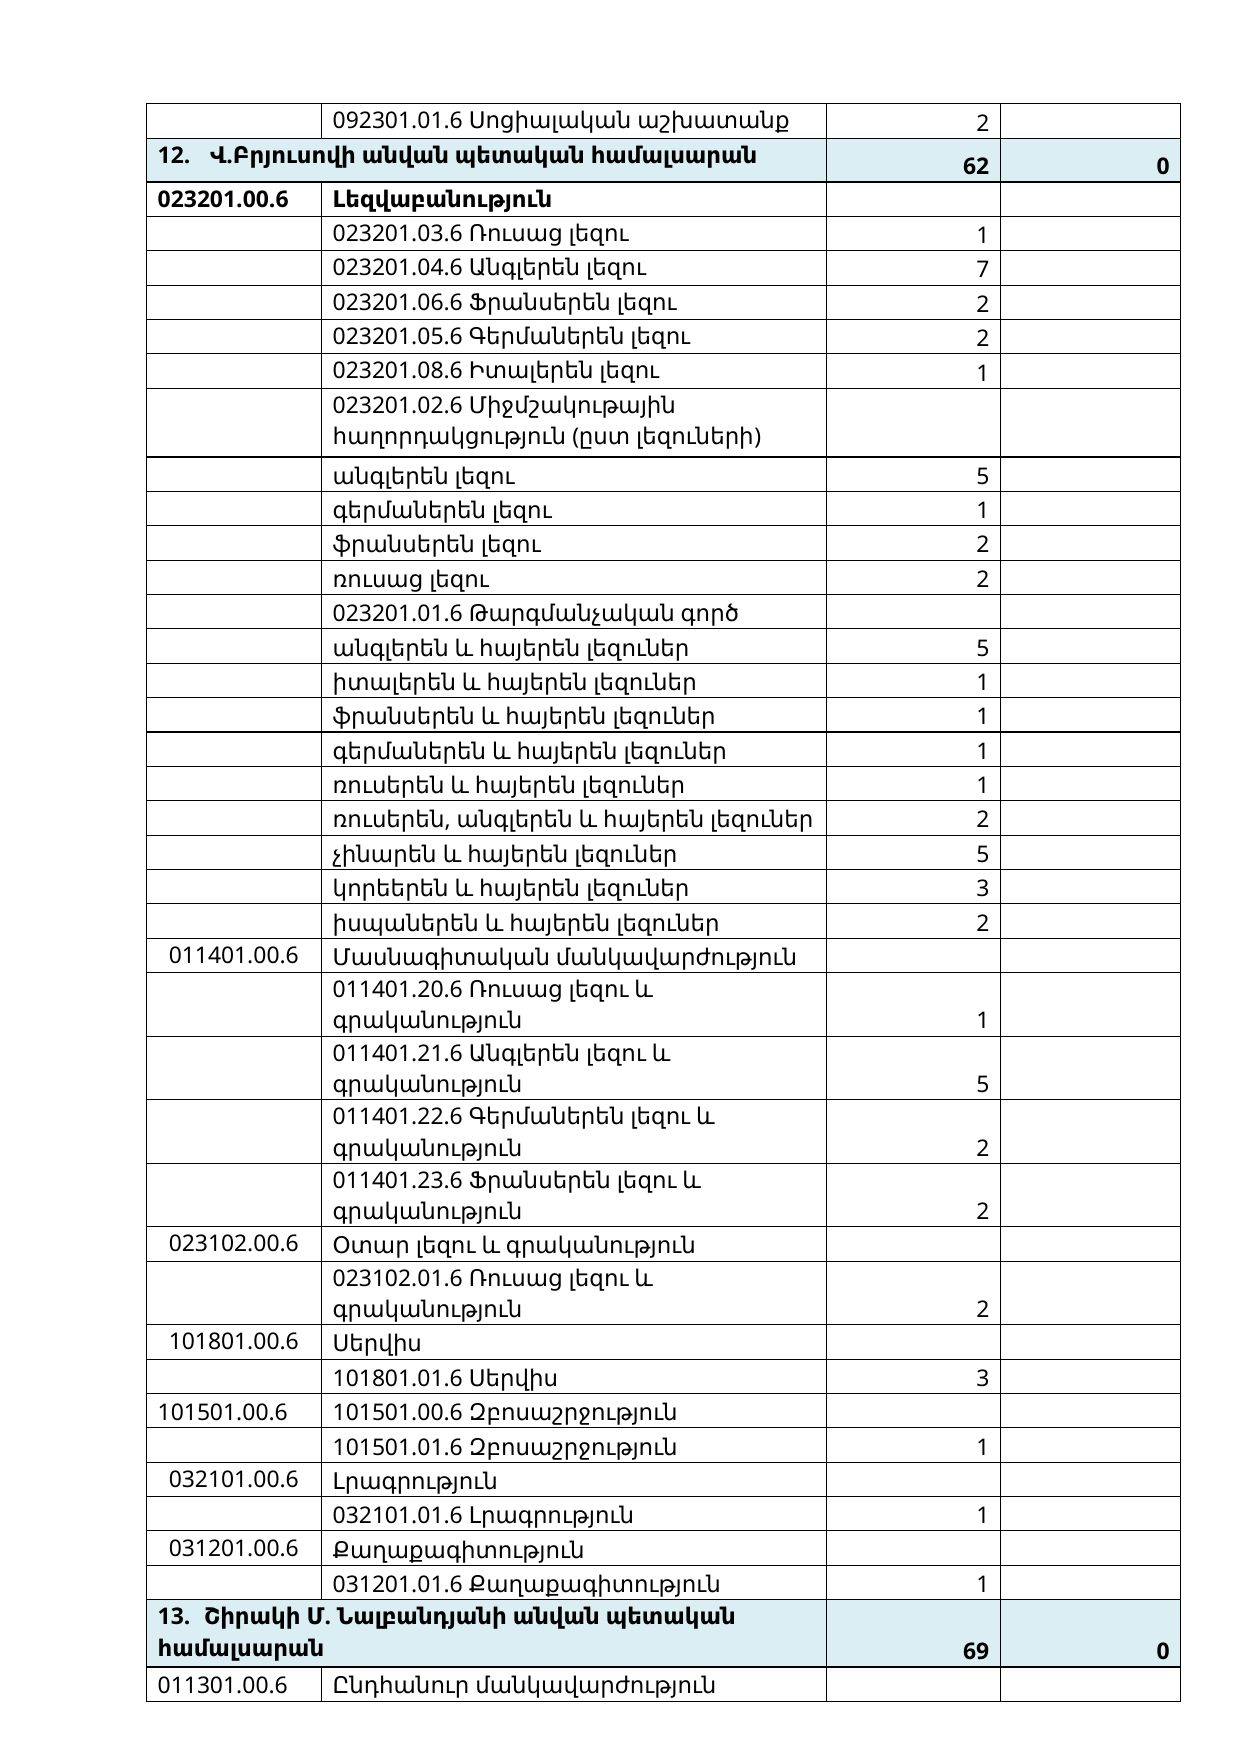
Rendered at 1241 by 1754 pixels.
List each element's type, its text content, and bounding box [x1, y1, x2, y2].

table_cell Լրագրություն [322, 1463, 826, 1496]
table_cell [1001, 1360, 1180, 1393]
table_cell 101501.00.6 Զբոսաշրջություն [322, 1394, 826, 1427]
table_cell [147, 1428, 321, 1462]
table_cell 023201.06.6 Ֆրանսերեն լեզու [322, 286, 826, 319]
table_cell [1001, 1227, 1180, 1261]
table_cell [147, 286, 321, 319]
table_cell 023201.04.6 Անգլերեն լեզու [322, 251, 826, 284]
table_cell [1001, 1100, 1180, 1163]
table_cell 023201.05.6 Գերմաներեն լեզու [322, 320, 826, 353]
table_cell չինարեն և հայերեն լեզուներ [322, 836, 826, 869]
table_cell [1001, 698, 1180, 731]
table_cell անգլերեն և հայերեն լեզուներ [322, 629, 826, 663]
table_cell ֆրանսերեն լեզու [322, 526, 826, 559]
table_cell [1001, 104, 1180, 138]
table_cell 1 [827, 1497, 1000, 1530]
table_cell [1001, 561, 1180, 594]
table_cell [827, 183, 1000, 216]
table_cell 7 [827, 251, 1000, 284]
table_cell 2 [827, 801, 1000, 834]
table_cell [147, 389, 321, 456]
table_cell 5 [827, 458, 1000, 491]
table_cell [1001, 939, 1180, 972]
table_cell 023201.08.6 Իտալերեն լեզու [322, 354, 826, 388]
table_cell 1 [827, 698, 1000, 731]
table_cell [147, 1262, 321, 1324]
table_cell 62 [827, 139, 1000, 181]
table_cell [147, 870, 321, 903]
table_cell 1 [827, 492, 1000, 525]
table_cell 69 [827, 1600, 1000, 1666]
table_cell [1001, 354, 1180, 388]
table_cell 5 [827, 836, 1000, 869]
table_cell գերմաներեն լեզու [322, 492, 826, 525]
table_cell 031201.01.6 Քաղաքագիտություն [322, 1566, 826, 1599]
table_cell [147, 1566, 321, 1599]
table_cell [147, 973, 321, 1036]
table_cell [147, 595, 321, 628]
table_cell [1001, 595, 1180, 628]
table_cell 1 [827, 354, 1000, 388]
table_cell ֆրանսերեն և հայերեն լեզուներ [322, 698, 826, 731]
table_cell 1 [827, 1566, 1000, 1599]
table_cell [147, 492, 321, 525]
table_cell [1001, 251, 1180, 284]
table_cell Քաղաքագիտություն [322, 1531, 826, 1565]
table_cell [827, 939, 1000, 972]
table_cell [827, 595, 1000, 628]
table_cell [1001, 904, 1180, 938]
table_cell [1001, 1394, 1180, 1427]
table_cell [147, 733, 321, 766]
table_cell 2 [827, 286, 1000, 319]
table_cell 011401.21.6 Անգլերեն լեզու և գրականություն [322, 1037, 826, 1099]
table_cell [1001, 1428, 1180, 1462]
table_cell [1001, 801, 1180, 834]
table_cell [1001, 389, 1180, 456]
table_cell [147, 320, 321, 353]
table_cell 0 [1001, 1600, 1180, 1666]
table_cell [827, 1325, 1000, 1358]
table_cell 023201.00.6 [147, 183, 321, 216]
table_cell [827, 1463, 1000, 1496]
table_cell 011401.20.6 Ռուսաց լեզու և գրականություն [322, 973, 826, 1036]
table_cell 011401.00.6 [147, 939, 321, 972]
table_cell իտալերեն և հայերեն լեզուներ [322, 664, 826, 697]
table_cell [1001, 458, 1180, 491]
table_cell [147, 904, 321, 938]
table_cell 1 [827, 733, 1000, 766]
table_cell 2 [827, 320, 1000, 353]
table_cell [1001, 973, 1180, 1036]
table_cell անգլերեն լեզու [322, 458, 826, 491]
table_cell [147, 1100, 321, 1163]
table_cell 2 [827, 561, 1000, 594]
table_cell [147, 1497, 321, 1530]
table_cell [147, 801, 321, 834]
table_cell [827, 1531, 1000, 1565]
table_cell 1 [827, 664, 1000, 697]
table_cell [1001, 1037, 1180, 1099]
table_cell [147, 698, 321, 731]
table_cell [1001, 836, 1180, 869]
table_cell Լեզվաբանություն [322, 183, 826, 216]
table_cell [1001, 526, 1180, 559]
table_cell 12. Վ.Բրյուսովի անվան պետական համալսարան [147, 139, 826, 181]
table_cell [827, 1668, 1000, 1701]
table_cell 023201.01.6 Թարգմանչական գործ [322, 595, 826, 628]
table_cell 2 [827, 526, 1000, 559]
table_cell ռուսերեն, անգլերեն և հայերեն լեզուներ [322, 801, 826, 834]
table_cell 1 [827, 767, 1000, 800]
table_cell 101501.01.6 Զբոսաշրջություն [322, 1428, 826, 1462]
table_cell 011301.00.6 [147, 1668, 321, 1701]
table_cell [147, 767, 321, 800]
table_cell [1001, 1325, 1180, 1358]
table_cell [827, 389, 1000, 456]
table_cell [1001, 1668, 1180, 1701]
table_cell [147, 354, 321, 388]
table_cell իսպաներեն և հայերեն լեզուներ [322, 904, 826, 938]
table_cell 101501.00.6 [147, 1394, 321, 1427]
table_cell [1001, 870, 1180, 903]
table_cell [147, 664, 321, 697]
table_cell կորեերեն և հայերեն լեզուներ [322, 870, 826, 903]
table_cell [147, 836, 321, 869]
table_cell Սերվիս [322, 1325, 826, 1358]
table_cell [147, 1164, 321, 1226]
table_cell 101801.00.6 [147, 1325, 321, 1358]
table_cell [1001, 1463, 1180, 1496]
table_cell 011401.23.6 Ֆրանսերեն լեզու և գրականություն [322, 1164, 826, 1226]
table_cell [1001, 183, 1180, 216]
table_cell Օտար լեզու և գրականություն [322, 1227, 826, 1261]
table_cell 1 [827, 1428, 1000, 1462]
table_cell [1001, 320, 1180, 353]
table_cell [147, 1037, 321, 1099]
table_cell 031201.00.6 [147, 1531, 321, 1565]
table_cell 2 [827, 904, 1000, 938]
table_cell [147, 104, 321, 138]
table_cell [147, 526, 321, 559]
table_cell [1001, 217, 1180, 250]
table_cell 023201.03.6 Ռուսաց լեզու [322, 217, 826, 250]
table_cell 032101.01.6 Լրագրություն [322, 1497, 826, 1530]
table_cell Մասնագիտական մանկավարժություն [322, 939, 826, 972]
table_cell [147, 217, 321, 250]
table_cell [147, 1360, 321, 1393]
table_cell [147, 251, 321, 284]
table_cell [1001, 1164, 1180, 1226]
table_cell 023102.01.6 Ռուսաց լեզու և գրականություն [322, 1262, 826, 1324]
table_cell 5 [827, 629, 1000, 663]
table_cell [1001, 664, 1180, 697]
table_cell 092301.01.6 Սոցիալական աշխատանք [322, 104, 826, 138]
table_cell 2 [827, 104, 1000, 138]
table_cell 101801.01.6 Սերվիս [322, 1360, 826, 1393]
table_cell [147, 629, 321, 663]
table_cell 1 [827, 973, 1000, 1036]
table_cell [1001, 1531, 1180, 1565]
table_cell [1001, 1262, 1180, 1324]
table_cell [1001, 767, 1180, 800]
table_cell [147, 561, 321, 594]
table_cell 13. Շիրակի Մ. Նալբանդյանի անվան պետական համալսարան [147, 1600, 826, 1666]
table_cell 023201.02.6 Միջմշակութային հաղորդակցություն (ըստ լեզուների) [322, 389, 826, 456]
table_cell [1001, 629, 1180, 663]
table_cell [147, 458, 321, 491]
table_cell 011401.22.6 Գերմաներեն լեզու և գրականություն [322, 1100, 826, 1163]
table_cell 2 [827, 1100, 1000, 1163]
table_cell 023102.00.6 [147, 1227, 321, 1261]
table_cell գերմաներեն և հայերեն լեզուներ [322, 733, 826, 766]
table_cell 032101.00.6 [147, 1463, 321, 1496]
table_cell [1001, 492, 1180, 525]
table_cell ռուսաց լեզու [322, 561, 826, 594]
table_cell 3 [827, 1360, 1000, 1393]
table_cell ռուսերեն և հայերեն լեզուներ [322, 767, 826, 800]
table_cell [1001, 286, 1180, 319]
table_cell 0 [1001, 139, 1180, 181]
table_cell 5 [827, 1037, 1000, 1099]
table_cell [1001, 1497, 1180, 1530]
table_cell [1001, 733, 1180, 766]
table_cell [827, 1394, 1000, 1427]
table_cell 2 [827, 1262, 1000, 1324]
table_cell 2 [827, 1164, 1000, 1226]
table_cell 3 [827, 870, 1000, 903]
table_cell [1001, 1566, 1180, 1599]
table_cell 1 [827, 217, 1000, 250]
table_cell [827, 1227, 1000, 1261]
table_cell Ընդհանուր մանկավարժություն [322, 1668, 826, 1701]
